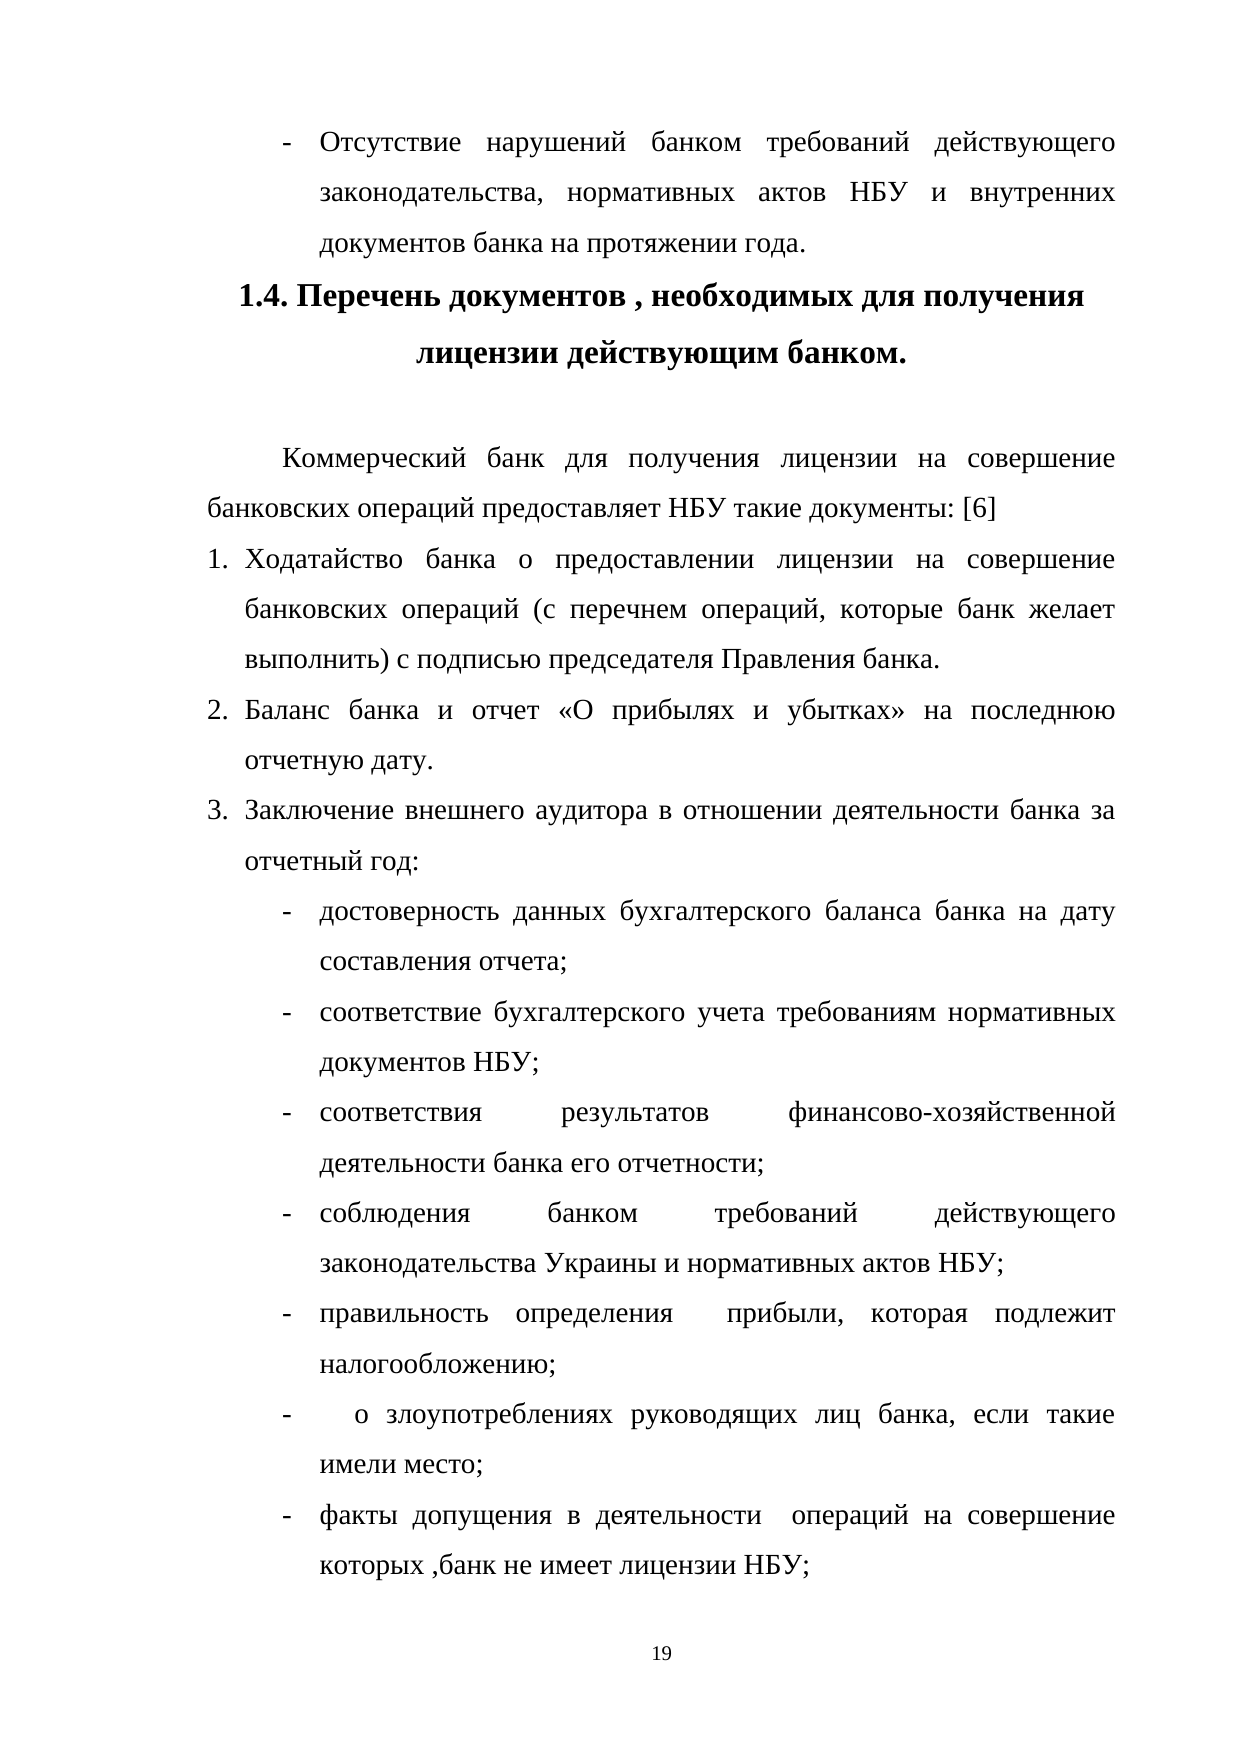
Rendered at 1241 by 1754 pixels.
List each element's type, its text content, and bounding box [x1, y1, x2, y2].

list факты допущения в деятельности операций на совершение которых ,банк не имеет лицензии НБУ; [282, 1497, 1116, 1581]
text 1.4. Перечень документов , необходимых для получения лицензии действующим банком. [207, 275, 1116, 371]
list Заключение внешнего аудитора в отношении деятельности банка за отчетный год: [207, 792, 1116, 876]
list соответствия результатов финансово-хозяйственной деятельности банка его отчетности; [282, 1094, 1116, 1178]
list соответствие бухгалтерского учета требованиям нормативных документов НБУ; [282, 994, 1116, 1078]
list достоверность данных бухгалтерского баланса банка на дату составления отчета; [282, 893, 1116, 977]
list о злоупотреблениях руководящих лиц банка, если такие имели место; [282, 1396, 1116, 1480]
list Отсутствие нарушений банком требований действующего законодательства, нормативных актов НБУ и внутренних документов банка на протяжении года. [282, 124, 1116, 258]
list соблюдения банком требований действующего законодательства Украины и нормативных актов НБУ; [282, 1195, 1116, 1279]
list правильность определения прибыли, которая подлежит налогообложению; [282, 1296, 1116, 1379]
text Коммерческий банк для получения лицензии на совершение банковских операций предоставляет НБУ такие документы: [6] [207, 440, 1116, 524]
list Ходатайство банка о предоставлении лицензии на совершение банковских операций (с перечнем операций, которые банк желает выполнить) с подписью председателя Правления банка. [207, 541, 1116, 675]
list Баланс банка и отчет «О прибылях и убытках» на последнюю отчетную дату. [207, 692, 1116, 776]
